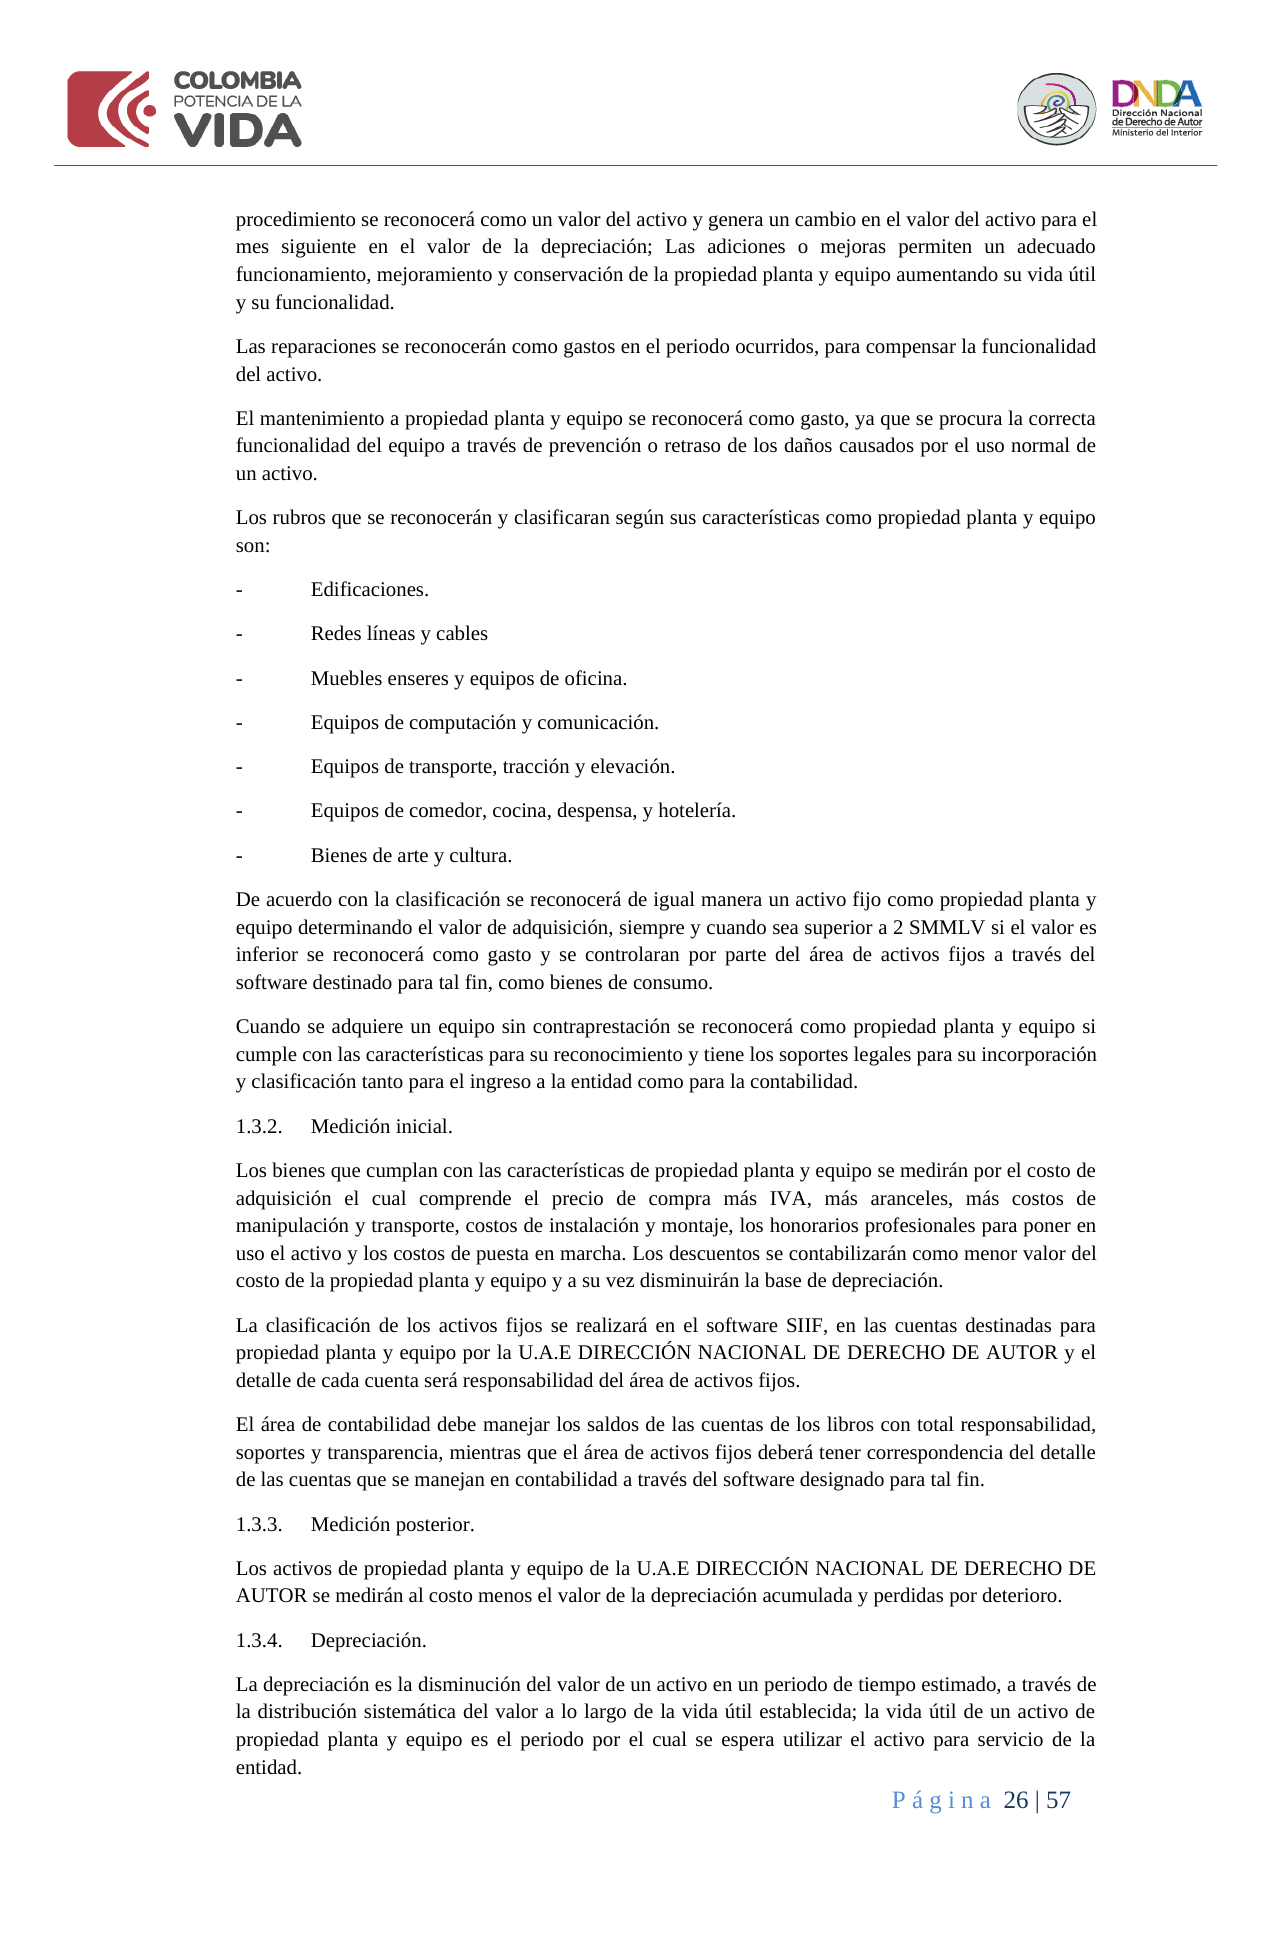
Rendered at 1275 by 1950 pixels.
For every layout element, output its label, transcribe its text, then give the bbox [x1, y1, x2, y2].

text El mantenimiento a propiedad planta y equipo se reconocerá como gasto, ya que se procura la correcta funcionalidad del equipo a través de prevención o retraso de los daños causados por el uso normal de un activo. [236, 406, 1098, 485]
text - Equipos de transporte, tracción y elevación. [236, 754, 1098, 778]
text - Redes líneas y cables [236, 621, 1098, 645]
text Los rubros que se reconocerán y clasificaran según sus características como propiedad planta y equipo son: [236, 505, 1098, 557]
text - Edificaciones. [236, 577, 1098, 601]
picture [1, 31, 1272, 186]
text La clasificación de los activos fijos se realizará en el software SIIF, en las cuentas destinadas para propiedad planta y equipo por la U.A.E DIRECCIÓN NACIONAL DE DERECHO DE AUTOR y el detalle de cada cuenta será responsabilidad del área de activos fijos. [236, 1312, 1098, 1392]
text La depreciación es la disminución del valor de un activo en un periodo de tiempo estimado, a través de la distribución sistemática del valor a lo largo de la vida útil establecida; la vida útil de un activo de propiedad planta y equipo es el periodo por el cual se espera utilizar el activo para servicio de la entidad. [236, 1672, 1098, 1779]
text 1.3.2. Medición inicial. [236, 1113, 1098, 1138]
text 1.3.4. Depreciación. [236, 1628, 1098, 1652]
text El área de contabilidad debe manejar los saldos de las cuentas de los libros con total responsabilidad, soportes y transparencia, mientras que el área de activos fijos deberá tener correspondencia del detalle de las cuentas que se manejan en contabilidad a través del software designado para tal fin. [236, 1412, 1098, 1491]
text Las reparaciones se reconocerán como gastos en el periodo ocurridos, para compensar la funcionalidad del activo. [236, 334, 1098, 386]
text Cuando se adquiere un equipo sin contraprestación se reconocerá como propiedad planta y equipo si cumple con las características para su reconocimiento y tiene los soportes legales para su incorporación y clasificación tanto para el ingreso a la entidad como para la contabilidad. [236, 1014, 1098, 1093]
text 1.3.3. Medición posterior. [236, 1511, 1098, 1536]
text De acuerdo con la clasificación se reconocerá de igual manera un activo fijo como propiedad planta y equipo determinando el valor de adquisición, siempre y cuando sea superior a 2 SMMLV si el valor es inferior se reconocerá como gasto y se controlaran por parte del área de activos fijos a través del software destinado para tal fin, como bienes de consumo. [236, 887, 1098, 994]
text Los bienes que cumplan con las características de propiedad planta y equipo se medirán por el costo de adquisición el cual comprende el precio de compra más IVA, más aranceles, más costos de manipulación y transporte, costos de instalación y montaje, los honorarios profesionales para poner en uso el activo y los costos de puesta en marcha. Los descuentos se contabilizarán como menor valor del costo de la propiedad planta y equipo y a su vez disminuirán la base de depreciación. [236, 1158, 1098, 1292]
text - Muebles enseres y equipos de oficina. [236, 666, 1098, 690]
text - Equipos de comedor, cocina, despensa, y hotelería. [236, 798, 1098, 822]
text - Equipos de computación y comunicación. [236, 710, 1098, 734]
text - Bienes de arte y cultura. [236, 843, 1098, 867]
text Los activos de propiedad planta y equipo de la U.A.E DIRECCIÓN NACIONAL DE DERECHO DE AUTOR se medirán al costo menos el valor de la depreciación acumulada y perdidas por deterioro. [236, 1556, 1098, 1607]
